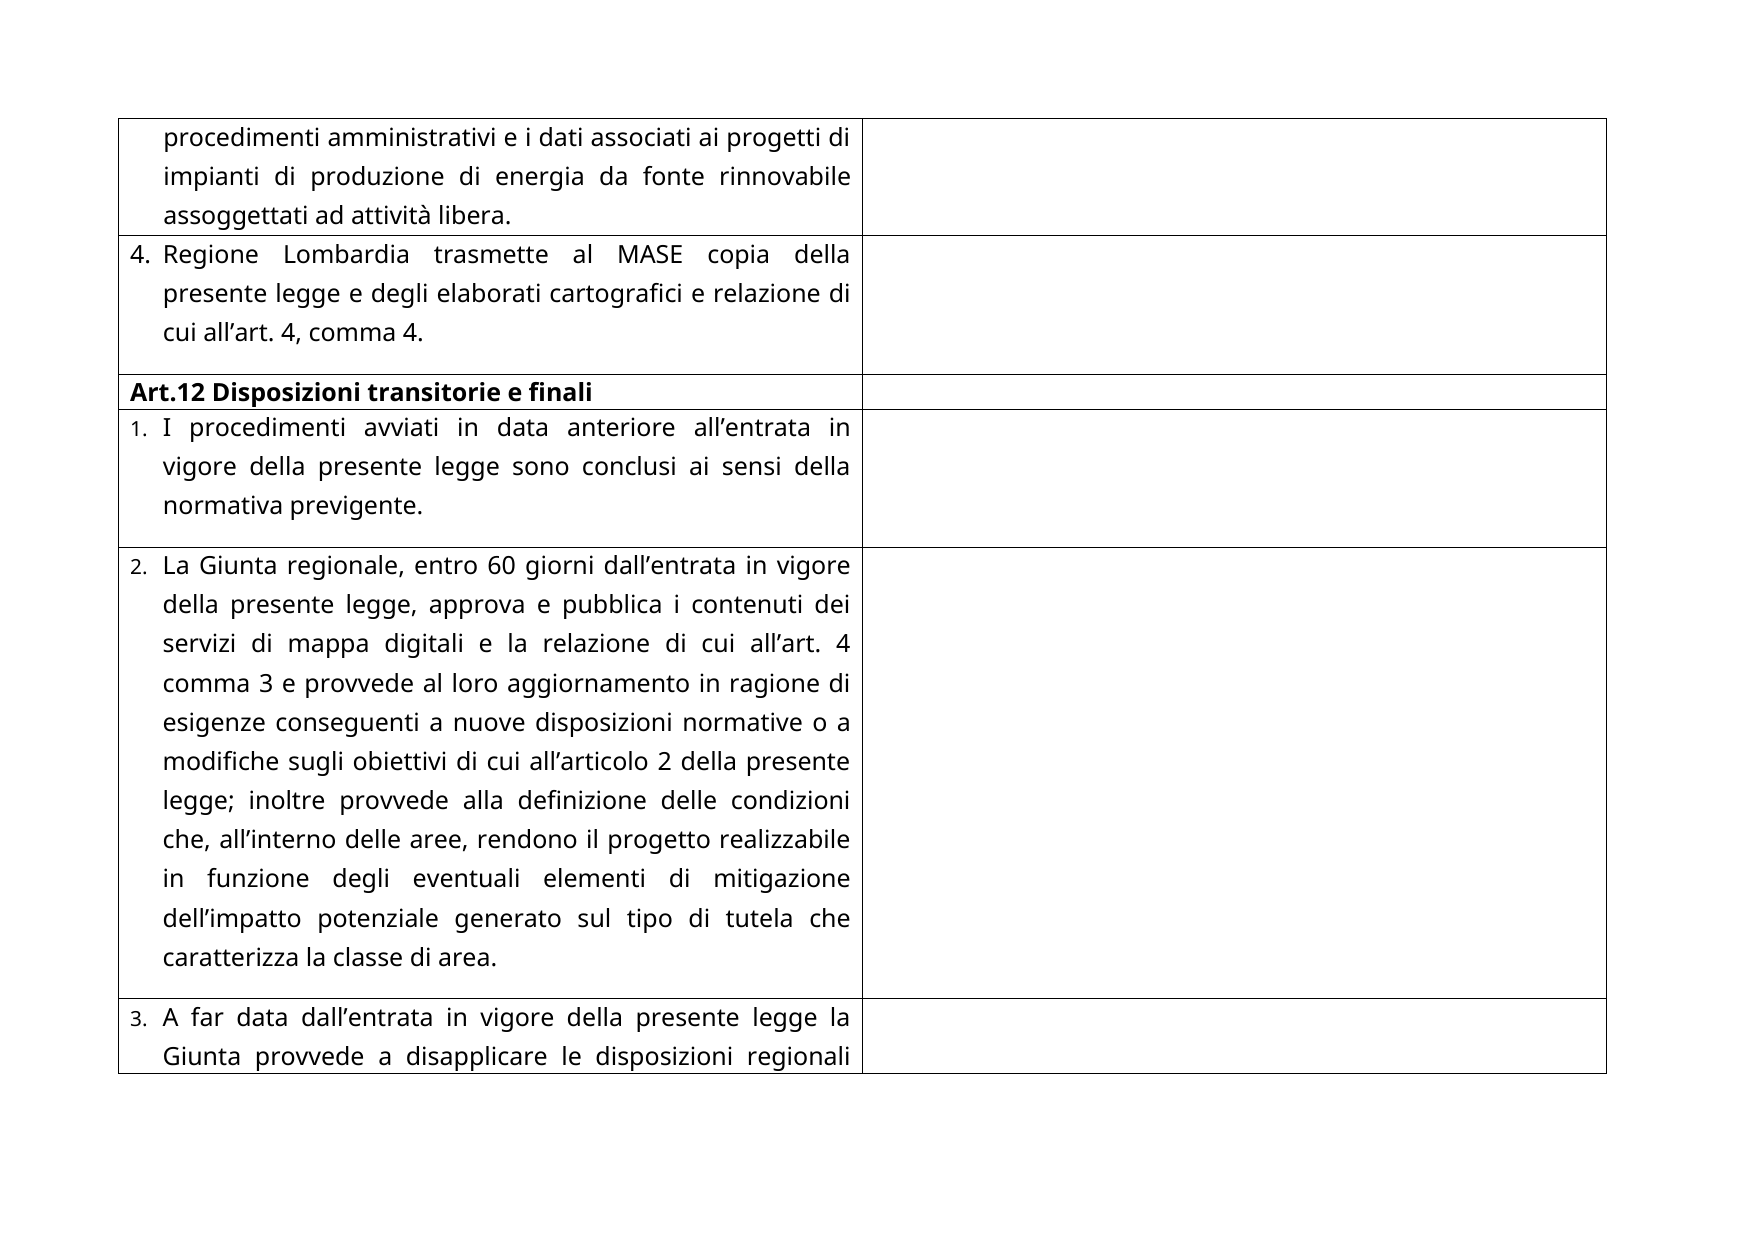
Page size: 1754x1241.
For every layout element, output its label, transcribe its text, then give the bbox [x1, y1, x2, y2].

table_cell I procedimenti avviati in data anteriore all’entrata in vigore della presente legge sono conclusi ai sensi della normativa previgente. [119, 410, 862, 547]
table_cell [863, 375, 1606, 409]
table_cell [863, 548, 1606, 998]
table_cell [863, 410, 1606, 547]
table_cell La Giunta regionale, entro 60 giorni dall’entrata in vigore della presente legge, approva e pubblica i contenuti dei servizi di mappa digitali e la relazione di cui all’art. 4 comma 3 e provvede al loro aggiornamento in ragione di esigenze conseguenti a nuove disposizioni normative o a modifiche sugli obiettivi di cui all’articolo 2 della presente legge; inoltre provvede alla definizione delle condizioni che, all’interno delle aree, rendono il progetto realizzabile in funzione degli eventuali elementi di mitigazione dell’impatto potenziale generato sul tipo di tutela che caratterizza la classe di area. [119, 548, 862, 998]
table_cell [119, 999, 862, 1072]
table_cell Regione Lombardia trasmette al MASE copia della presente legge e degli elaborati cartografici e relazione di cui all’art. 4, comma 4. [119, 236, 862, 373]
table_cell [863, 999, 1606, 1072]
table_cell [863, 236, 1606, 373]
table_cell [863, 119, 1606, 235]
table_cell Art.12 Disposizioni transitorie e finali [119, 375, 862, 409]
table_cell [119, 119, 862, 235]
